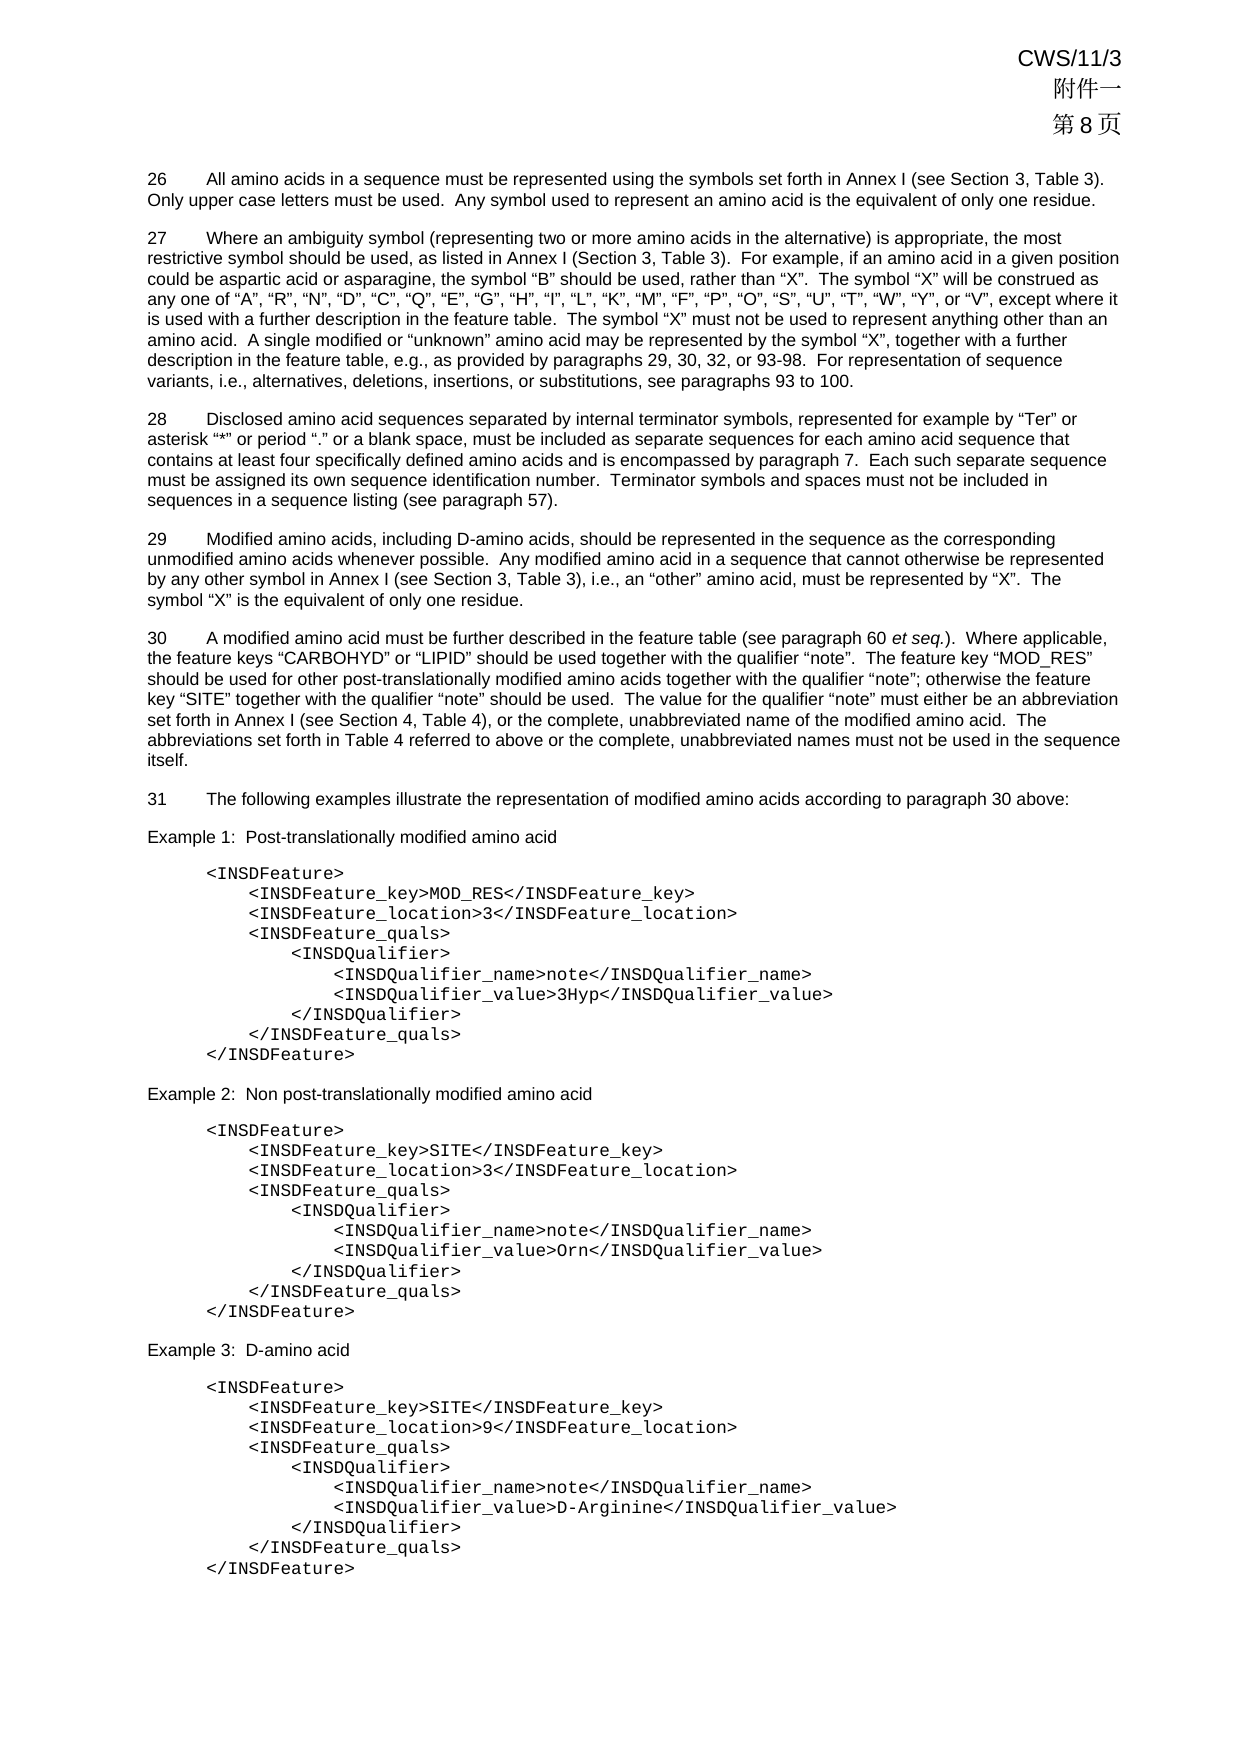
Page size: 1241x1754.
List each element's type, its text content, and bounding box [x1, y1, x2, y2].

text <INSDQualifier_value>D-Arginine</INSDQualifier_value> [206, 1499, 1122, 1519]
text <INSDFeature_location>3</INSDFeature_location> [206, 1162, 1122, 1182]
text <INSDFeature> [206, 864, 1122, 885]
list Modified amino acids, including D-amino acids, should be represented in the sequence as the corresponding unmodified amino acids whenever possible. Any modified amino acid in a sequence that cannot otherwise be represented by any other symbol in Annex I (see Section 3, Table 3), i.e., an “other” amino acid, must be represented by “X”. The symbol “X” is the equivalent of only one residue. [147, 528, 1122, 610]
text <INSDFeature_location>9</INSDFeature_location> [206, 1418, 1122, 1439]
text <INSDQualifier_name>note</INSDQualifier_name> [206, 1222, 1122, 1242]
list The following examples illustrate the representation of modified amino acids according to paragraph 30 above: [147, 788, 1122, 809]
text <INSDFeature_quals> [206, 1182, 1122, 1202]
text </INSDFeature> [206, 1302, 1122, 1322]
list Where an ambiguity symbol (representing two or more amino acids in the alternative) is appropriate, the most restrictive symbol should be used, as listed in Annex I (Section 3, Table 3). For example, if an amino acid in a given position could be aspartic acid or asparagine, the symbol “B” should be used, rather than “X”. The symbol “X” will be construed as any one of “A”, “R”, “N”, “D”, “C”, “Q”, “E”, “G”, “H”, “I”, “L”, “K”, “M”, “F”, “P”, “O”, “S”, “U”, “T”, “W”, “Y”, or “V”, except where it is used with a further description in the feature table. The symbol “X” must not be used to represent anything other than an amino acid. A single modified or “unknown” amino acid may be represented by the symbol “X”, together with a further description in the feature table, e.g., as provided by paragraphs 29, 30, 32, or 93-98. For representation of sequence variants, i.e., alternatives, deletions, insertions, or substitutions, see paragraphs 93 to 100. [147, 227, 1122, 391]
text <INSDQualifier_value>Orn</INSDQualifier_value> [206, 1242, 1122, 1262]
text Example 1: Post-translationally modified amino acid [147, 826, 1122, 847]
text <INSDFeature_location>3</INSDFeature_location> [206, 905, 1122, 925]
text <INSDFeature_key>SITE</INSDFeature_key> [206, 1142, 1122, 1162]
text <INSDFeature_key>SITE</INSDFeature_key> [206, 1398, 1122, 1418]
text </INSDFeature_quals> [206, 1282, 1122, 1302]
list All amino acids in a sequence must be represented using the symbols set forth in Annex I (see Section 3, Table 3). Only upper case letters must be used. Any symbol used to represent an amino acid is the equivalent of only one residue. [147, 169, 1122, 210]
text </INSDFeature_quals> [206, 1025, 1122, 1046]
list A modified amino acid must be further described in the feature table (see paragraph 60 et seq.). Where applicable, the feature keys “CARBOHYD” or “LIPID” should be used together with the qualifier “note”. The feature key “MOD_RES” should be used for other post-translationally modified amino acids together with the qualifier “note”; otherwise the feature key “SITE” together with the qualifier “note” should be used. The value for the qualifier “note” must either be an abbreviation set forth in Annex I (see Section 4, Table 4), or the complete, unabbreviated name of the modified amino acid. The abbreviations set forth in Table 4 referred to above or the complete, unabbreviated names must not be used in the sequence itself. [147, 628, 1122, 771]
text <INSDFeature> [206, 1121, 1122, 1142]
text <INSDQualifier_name>note</INSDQualifier_name> [206, 1479, 1122, 1499]
list Disclosed amino acid sequences separated by internal terminator symbols, represented for example by “Ter” or asterisk “*” or period “.” or a blank space, must be included as separate sequences for each amino acid sequence that contains at least four specifically defined amino acids and is encompassed by paragraph 7. Each such separate sequence must be assigned its own sequence identification number. Terminator symbols and spaces must not be included in sequences in a sequence listing (see paragraph 57). [147, 408, 1122, 511]
text <INSDQualifier_value>3Hyp</INSDQualifier_value> [206, 985, 1122, 1005]
text <INSDFeature_quals> [206, 1439, 1122, 1459]
text </INSDQualifier> [206, 1262, 1122, 1282]
text <INSDQualifier_name>note</INSDQualifier_name> [206, 965, 1122, 985]
text </INSDFeature_quals> [206, 1539, 1122, 1559]
text Example 3: D-amino acid [147, 1340, 1122, 1361]
text <INSDFeature_quals> [206, 925, 1122, 945]
text </INSDQualifier> [206, 1005, 1122, 1025]
text <INSDFeature> [206, 1378, 1122, 1398]
text Example 2: Non post-translationally modified amino acid [147, 1083, 1122, 1104]
text </INSDFeature> [206, 1559, 1122, 1579]
text <INSDFeature_key>MOD_RES</INSDFeature_key> [206, 885, 1122, 905]
text </INSDQualifier> [206, 1519, 1122, 1539]
text <INSDQualifier> [206, 1202, 1122, 1222]
text <INSDQualifier> [206, 945, 1122, 965]
text <INSDQualifier> [206, 1459, 1122, 1479]
text </INSDFeature> [206, 1046, 1122, 1066]
